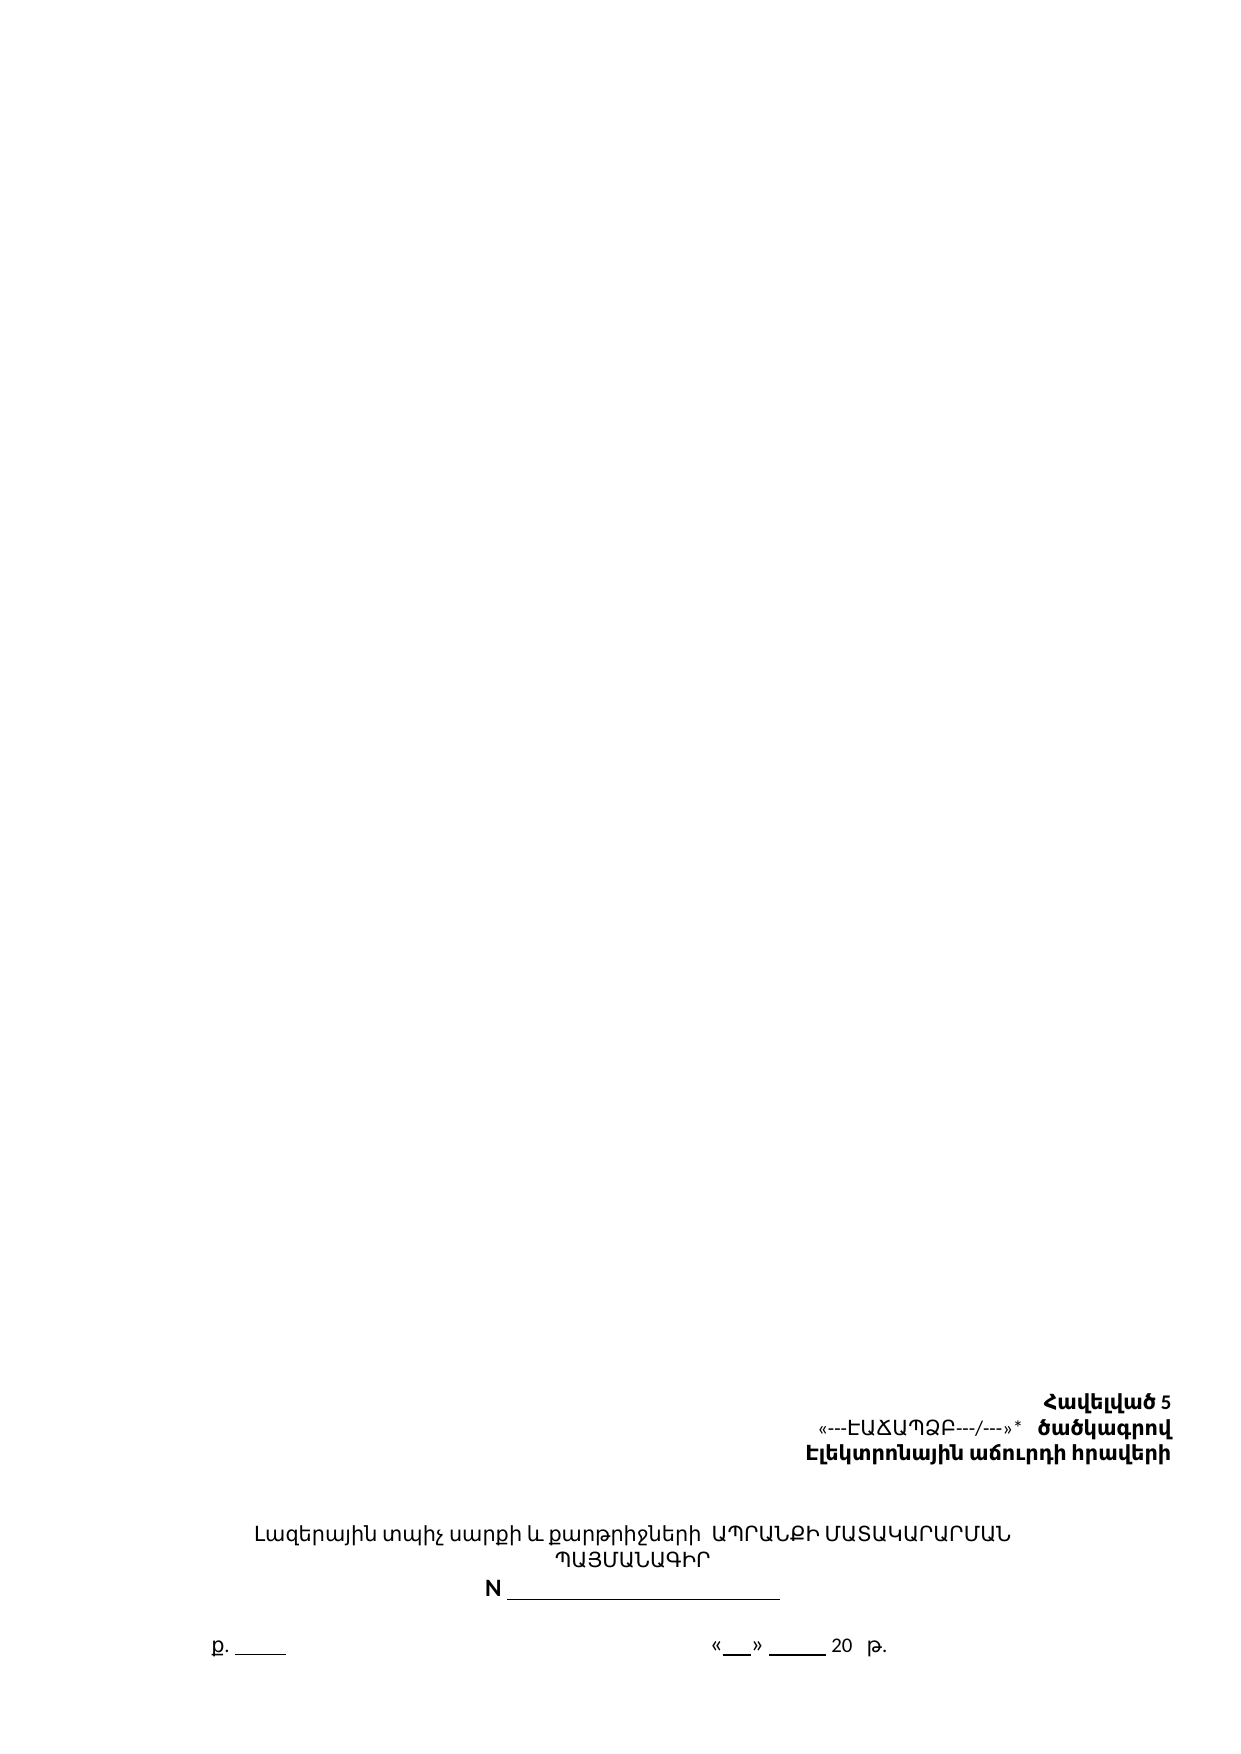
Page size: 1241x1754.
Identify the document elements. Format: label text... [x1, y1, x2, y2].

text ք. « » 20 թ. [94, 1628, 1171, 1659]
text «---ԷԱՃԱՊՁԲ---/---»* ծածկագրով [94, 1415, 1171, 1440]
text N [79, 1572, 1171, 1603]
text Էլեկտրոնային աճուրդի հրավերի [94, 1440, 1171, 1466]
text ՊԱՅՄԱՆԱԳԻՐ [79, 1547, 1171, 1572]
text Լազերային տպիչ սարքի և քարթրիջների ԱՊՐԱՆՔԻ ՄԱՏԱԿԱՐԱՐՄԱՆ [79, 1522, 1171, 1547]
text Հավելված 5 [94, 1389, 1171, 1415]
